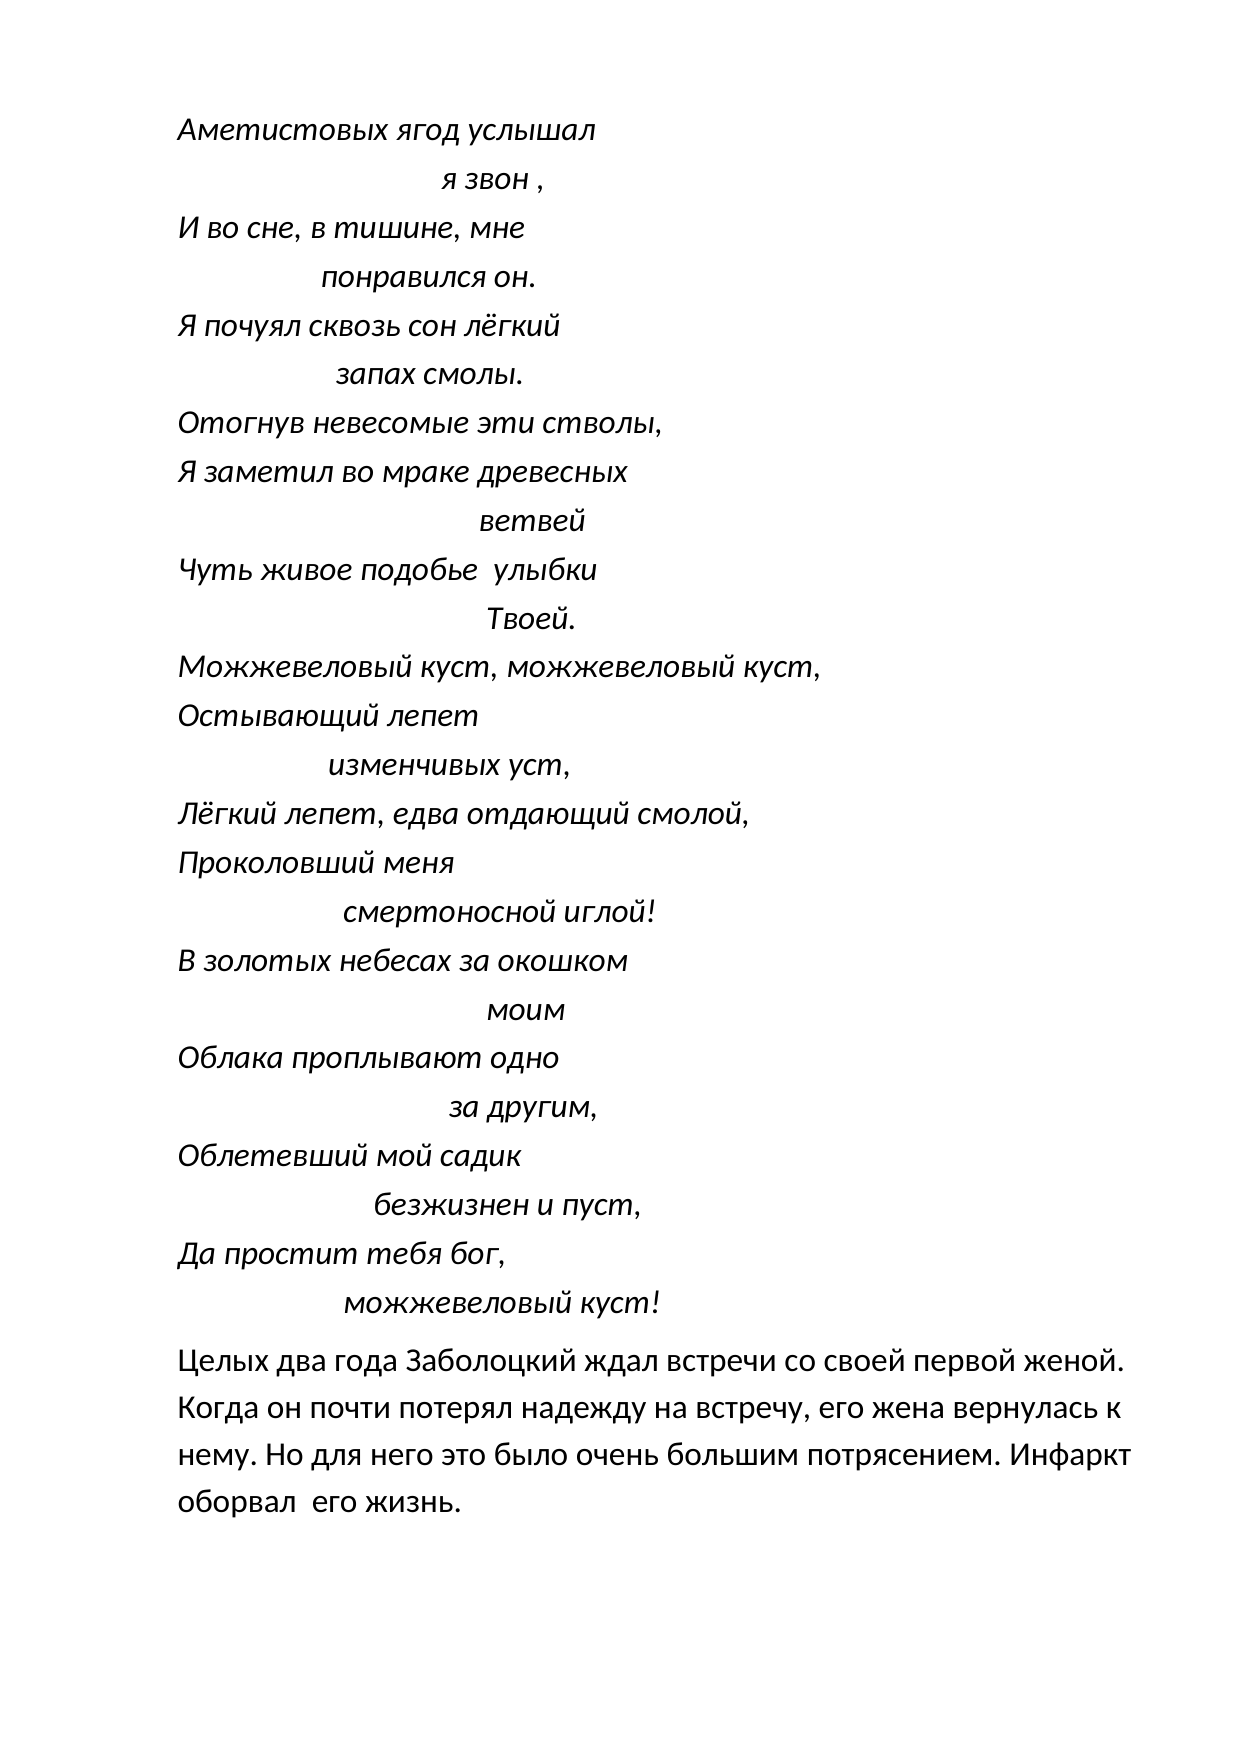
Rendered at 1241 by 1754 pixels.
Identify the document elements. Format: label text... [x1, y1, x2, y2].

text Отогнув невесомые эти стволы, [177, 411, 1152, 439]
text запах смолы. [177, 362, 1152, 390]
text Да простит тебя бог, [177, 1242, 1152, 1270]
text Облетевший мой садик [177, 1144, 1152, 1172]
text В золотых небесах за окошком [177, 949, 1152, 977]
text Чуть живое подобье улыбки [177, 558, 1152, 586]
text ветвей [177, 509, 1152, 537]
text моим [177, 997, 1152, 1026]
text Можжевеловый куст, можжевеловый куст, [177, 656, 1152, 683]
text Остывающий лепет [177, 704, 1152, 732]
text И во сне, в тишине, мне [177, 216, 1152, 244]
text можжевеловый куст! [177, 1291, 1152, 1319]
text смертоносной иглой! [177, 900, 1152, 928]
text Аметистовых ягод услышал [177, 118, 1152, 146]
text безжизнен и пуст, [177, 1193, 1152, 1221]
text я звон , [177, 167, 1152, 195]
text за другим, [177, 1095, 1152, 1123]
text Проколовший меня [177, 851, 1152, 879]
text Я почуял сквозь сон лёгкий [177, 313, 1152, 342]
text понравился он. [177, 265, 1152, 293]
text Лёгкий лепет, едва отдающий смолой, [177, 802, 1152, 830]
text Я заметил во мраке древесных [177, 460, 1152, 488]
text изменчивых уст, [177, 753, 1152, 781]
text Твоей. [177, 607, 1152, 635]
text Целых два года Заболоцкий ждал встречи со своей первой женой. Когда он почти потерял надежду на встречу, его жена вернулась к нему. Но для него это было очень большим потрясением. Инфаркт оборвал его жизнь. [177, 1339, 1152, 1521]
text Облака проплывают одно [177, 1046, 1152, 1074]
